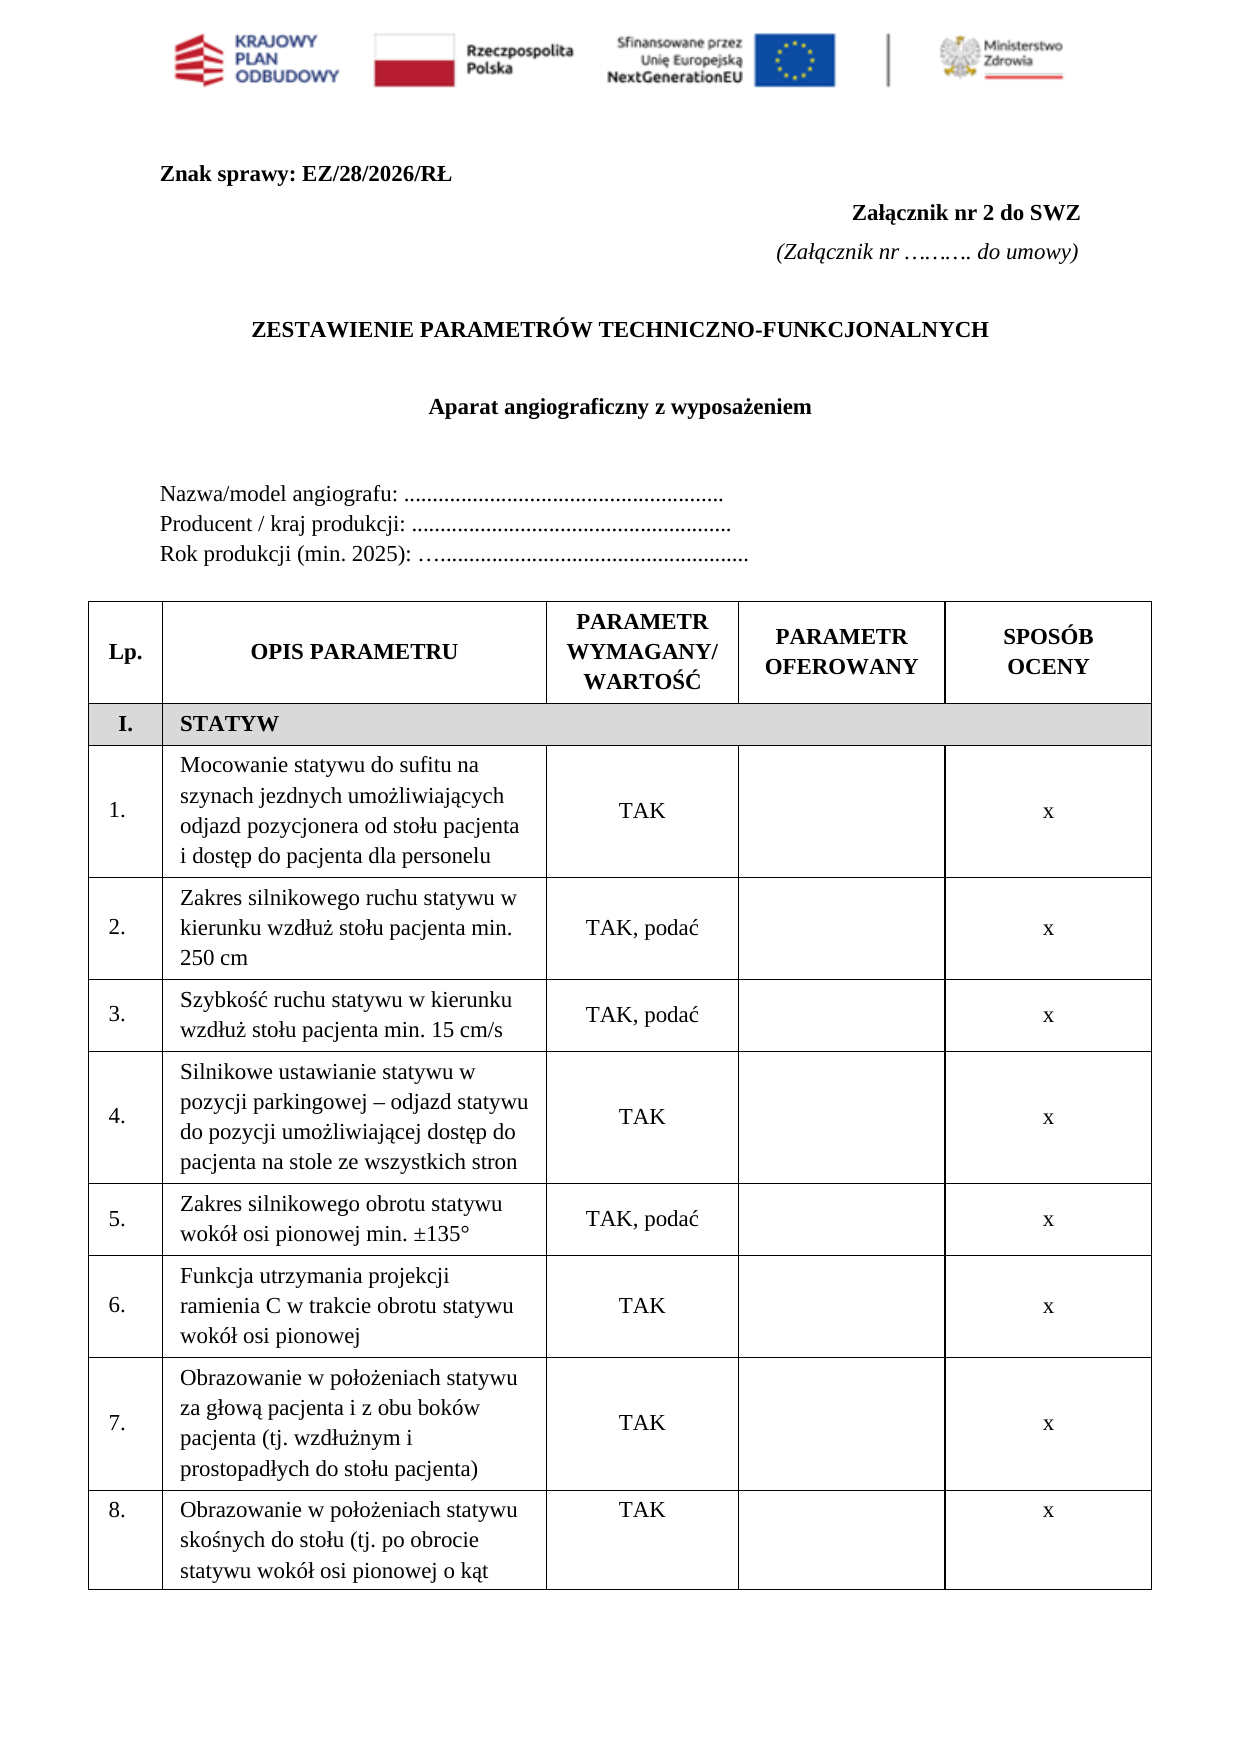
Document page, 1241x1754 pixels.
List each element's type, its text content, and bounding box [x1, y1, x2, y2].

table_cell [739, 1491, 944, 1589]
table_cell [89, 746, 162, 877]
table_cell x [946, 746, 1151, 877]
table_cell x [946, 1491, 1151, 1589]
text Nazwa/model angiografu: ........................................................ [159, 480, 1081, 506]
table_header PARAMETR WYMAGANY/ WARTOŚĆ [547, 602, 738, 703]
table_cell x [946, 1052, 1151, 1183]
table_cell x [946, 1184, 1151, 1255]
text Rok produkcji (min. 2025): …...................................................... [159, 541, 1081, 567]
table_cell TAK, podać [547, 980, 738, 1051]
table_cell Silnikowe ustawianie statywu w pozycji parkingowej – odjazd statywu do pozycji umożliwiającej dostęp do pacjenta na stole ze wszystkich stron [163, 1052, 546, 1183]
table_cell TAK, podać [547, 1184, 738, 1255]
table_cell [89, 1052, 162, 1183]
text Załącznik nr 2 do SWZ [159, 199, 1081, 225]
table_header PARAMETR OFEROWANY [739, 602, 944, 703]
table_cell STATYW [163, 704, 1151, 745]
table_cell [89, 878, 162, 979]
table_cell [89, 1256, 162, 1357]
text Znak sprawy: EZ/28/2026/RŁ [159, 160, 1081, 187]
table_cell [89, 1358, 162, 1489]
text Aparat angiograficzny z wyposażeniem [159, 393, 1081, 420]
table_cell Mocowanie statywu do sufitu na szynach jezdnych umożliwiających odjazd pozycjonera od stołu pacjenta i dostęp do pacjenta dla personelu [163, 746, 546, 877]
table_cell TAK [547, 1491, 738, 1589]
table_cell x [946, 980, 1151, 1051]
table_cell x [946, 1358, 1151, 1489]
table_cell TAK [547, 746, 738, 877]
text Producent / kraj produkcji: ........................................................ [159, 510, 1081, 537]
table_cell x [946, 1256, 1151, 1357]
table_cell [163, 1491, 546, 1589]
table_cell Szybkość ruchu statywu w kierunku wzdłuż stołu pacjenta min. 15 cm/s [163, 980, 546, 1051]
table_cell I. [89, 704, 162, 745]
table_cell [89, 1491, 162, 1589]
table_cell TAK [547, 1256, 738, 1357]
table_cell Funkcja utrzymania projekcji ramienia C w trakcie obrotu statywu wokół osi pionowej [163, 1256, 546, 1357]
text ZESTAWIENIE PARAMETRÓW TECHNICZNO-FUNKCJONALNYCH [159, 316, 1081, 342]
table_cell TAK [547, 1358, 738, 1489]
table_cell [739, 878, 944, 979]
table_cell Zakres silnikowego ruchu statywu w kierunku wzdłuż stołu pacjenta min. 250 cm [163, 878, 546, 979]
table_cell TAK [547, 1052, 738, 1183]
table_cell Zakres silnikowego obrotu statywu wokół osi pionowej min. ±135° [163, 1184, 546, 1255]
picture [159, 12, 1082, 103]
table_cell [89, 980, 162, 1051]
table_header OPIS PARAMETRU [163, 602, 546, 703]
table_cell [739, 1358, 944, 1489]
table_cell [89, 1184, 162, 1255]
table_cell x [946, 878, 1151, 979]
table_cell [739, 980, 944, 1051]
text (Załącznik nr ………. do umowy) [159, 238, 1081, 264]
table_cell [739, 1256, 944, 1357]
table_cell Obrazowanie w położeniach statywu za głową pacjenta i z obu boków pacjenta (tj. wzdłużnym i prostopadłych do stołu pacjenta) [163, 1358, 546, 1489]
table_cell [739, 1052, 944, 1183]
table_header Lp. [89, 602, 162, 703]
table_header SPOSÓB OCENY [946, 602, 1151, 703]
table_cell [739, 1184, 944, 1255]
table_cell TAK, podać [547, 878, 738, 979]
table_cell [739, 746, 944, 877]
